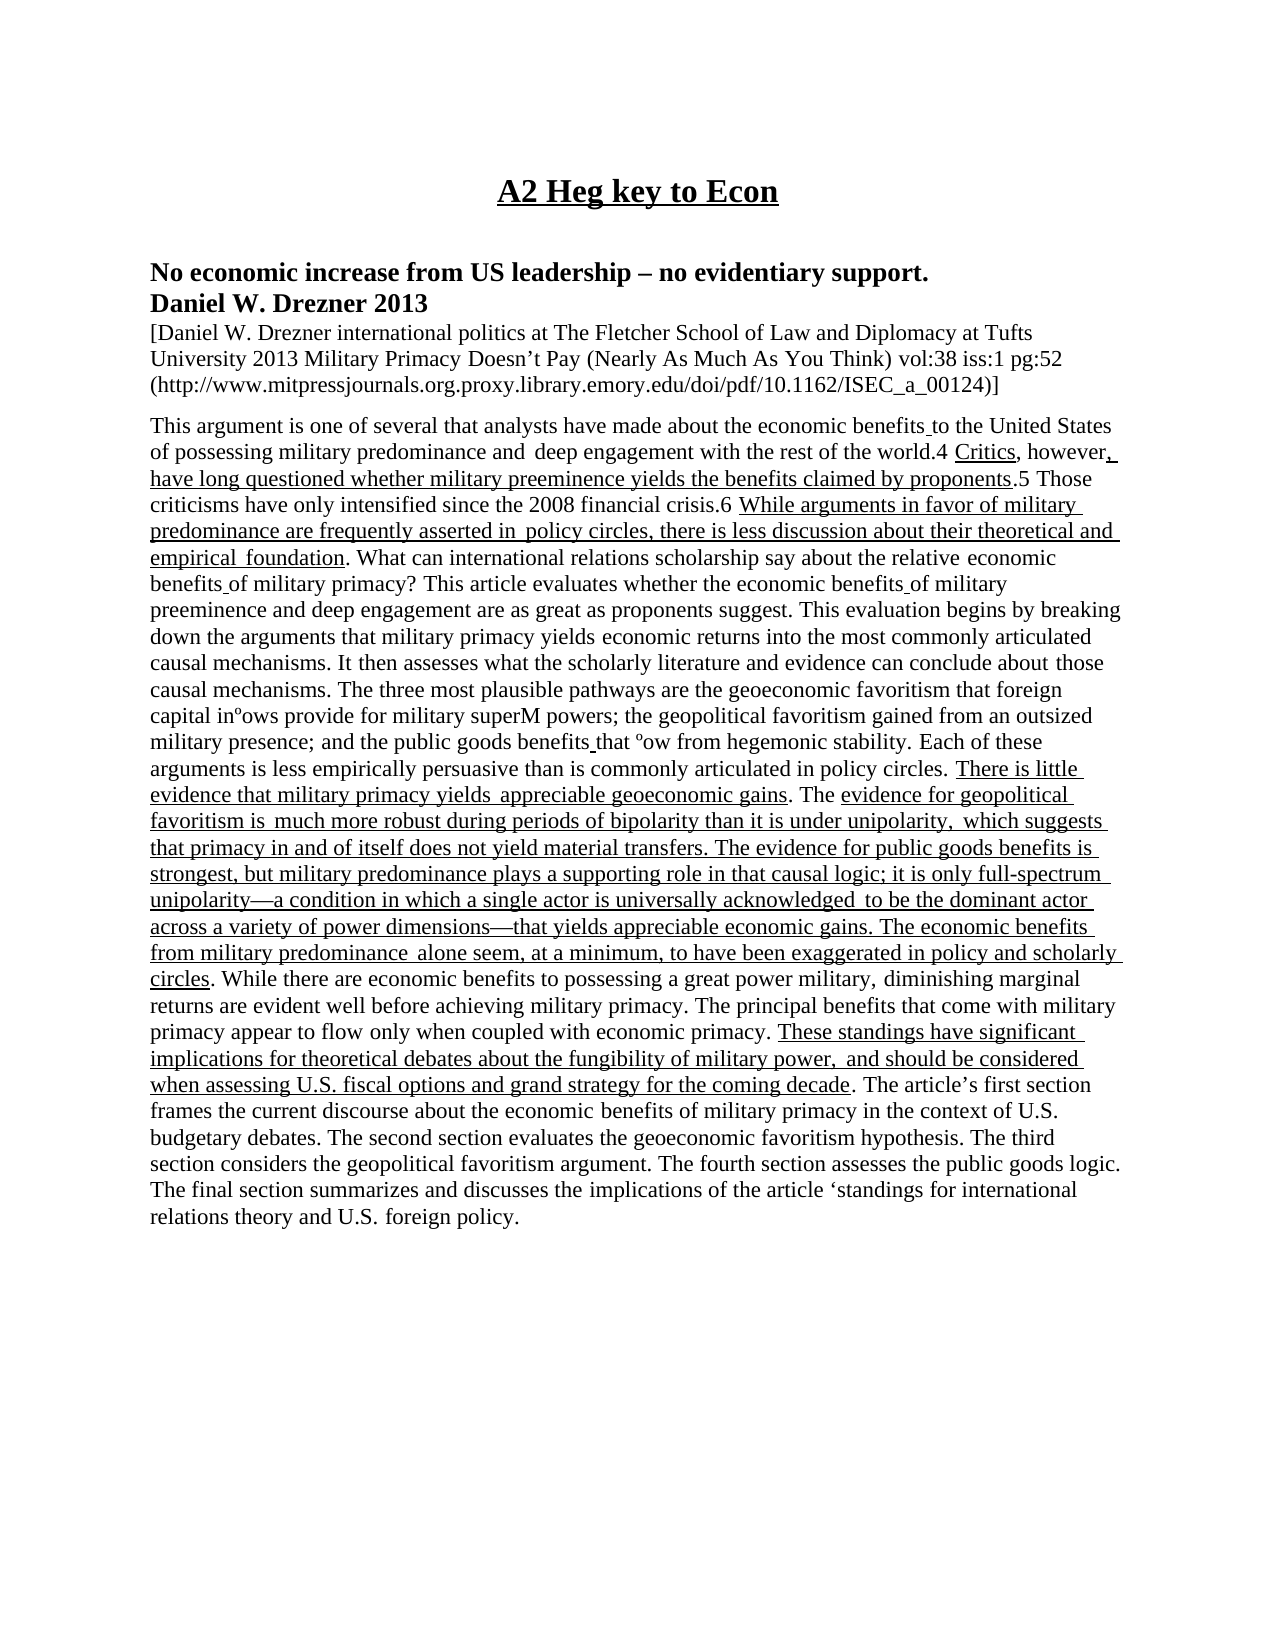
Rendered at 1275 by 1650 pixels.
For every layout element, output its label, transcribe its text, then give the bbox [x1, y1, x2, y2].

text [Daniel W. Drezner international politics at The Fletcher School of Law and Diplomacy at Tufts University 2013 Military Primacy Doesn’t Pay (Nearly As Much As You Think) vol:38 iss:1 pg:52 (http://www.mitpressjournals.org.proxy.library.emory.edu/doi/pdf/10.1162/ISEC_a_00124)] [150, 319, 1125, 398]
text Daniel W. Drezner 2013 [150, 287, 1125, 319]
text This argument is one of several that analysts have made about the economic benefits to the United States of possessing military predominance and deep engagement with the rest of the world.4 Critics, however, have long questioned whether military preeminence yields the benefits claimed by proponents.5 Those criticisms have only intensified since the 2008 financial crisis.6 While arguments in favor of military predominance are frequently asserted in policy circles, there is less discussion about their theoretical and empirical foundation. What can international relations scholarship say about the relative economic benefits of military primacy? This article evaluates whether the economic benefits of military preeminence and deep engagement are as great as proponents suggest. This evaluation begins by breaking down the arguments that military primacy yields economic returns into the most commonly articulated causal mechanisms. It then assesses what the scholarly literature and evidence can conclude about those causal mechanisms. The three most plausible pathways are the geoeconomic favoritism that foreign capital inºows provide for military superM powers; the geopolitical favoritism gained from an outsized military presence; and the public goods benefits that ºow from hegemonic stability. Each of these arguments is less empirically persuasive than is commonly articulated in policy circles. There is little evidence that military primacy yields appreciable geoeconomic gains. The evidence for geopolitical favoritism is much more robust during periods of bipolarity than it is under unipolarity, which suggests that primacy in and of itself does not yield material transfers. The evidence for public goods benefits is strongest, but military predominance plays a supporting role in that causal logic; it is only full-spectrum unipolarity—a condition in which a single actor is universally acknowledged to be the dominant actor across a variety of power dimensions—that yields appreciable economic gains. The economic benefits from military predominance alone seem, at a minimum, to have been exaggerated in policy and scholarly circles. While there are economic benefits to possessing a great power military, diminishing marginal returns are evident well before achieving military primacy. The principal benefits that come with military primacy appear to flow only when coupled with economic primacy. These standings have significant implications for theoretical debates about the fungibility of military power, and should be considered when assessing U.S. fiscal options and grand strategy for the coming decade. The article’s first section frames the current discourse about the economic benefits of military primacy in the context of U.S. budgetary debates. The second section evaluates the geoeconomic favoritism hypothesis. The third section considers the geopolitical favoritism argument. The fourth section assesses the public goods logic. The final section summarizes and discusses the implications of the article ‘standings for international relations theory and U.S. foreign policy. [150, 412, 1125, 1229]
subtitle No economic increase from US leadership – no evidentiary support. [150, 256, 1125, 287]
subtitle A2 Heg key to Econ [150, 171, 1125, 209]
